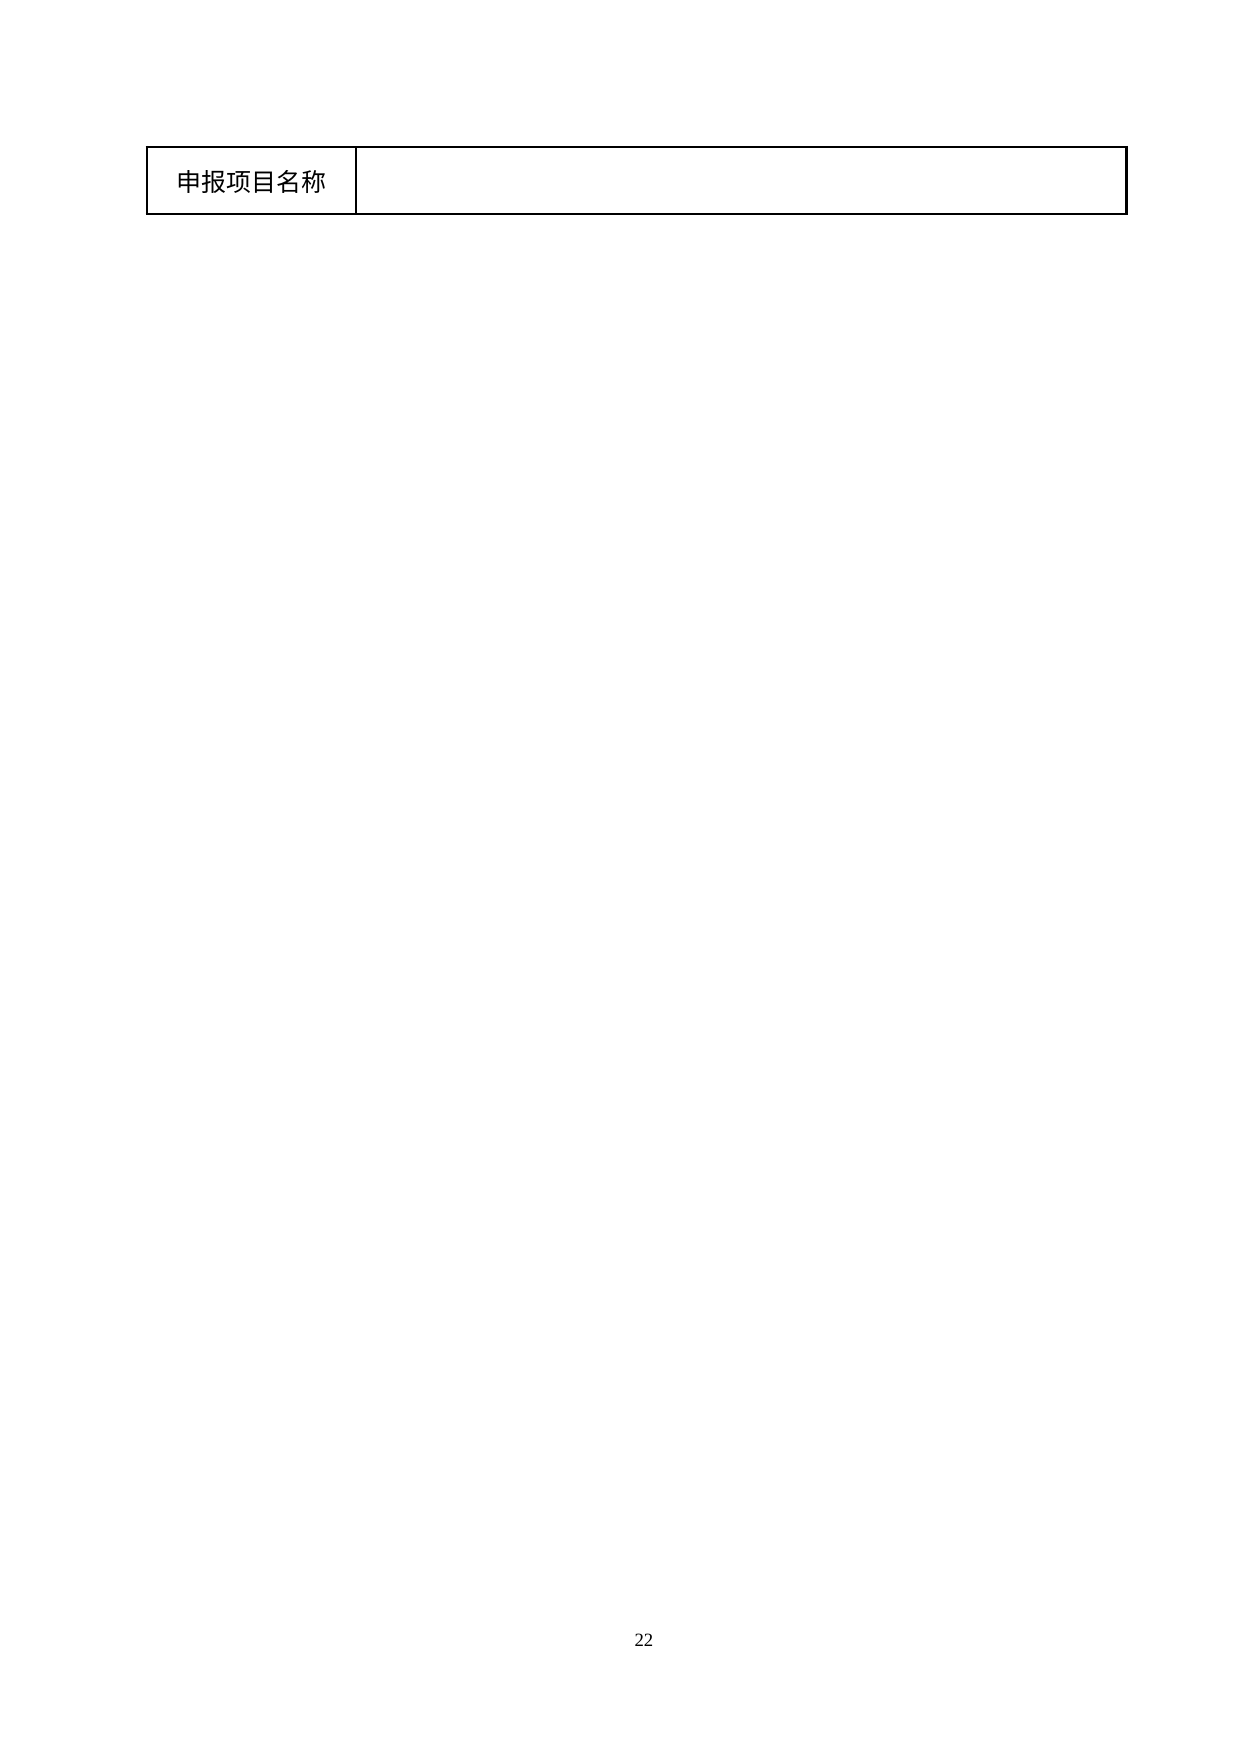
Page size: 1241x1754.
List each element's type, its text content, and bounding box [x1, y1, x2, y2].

table_header [357, 148, 1125, 213]
table_header 申报项目名称 [148, 148, 355, 213]
